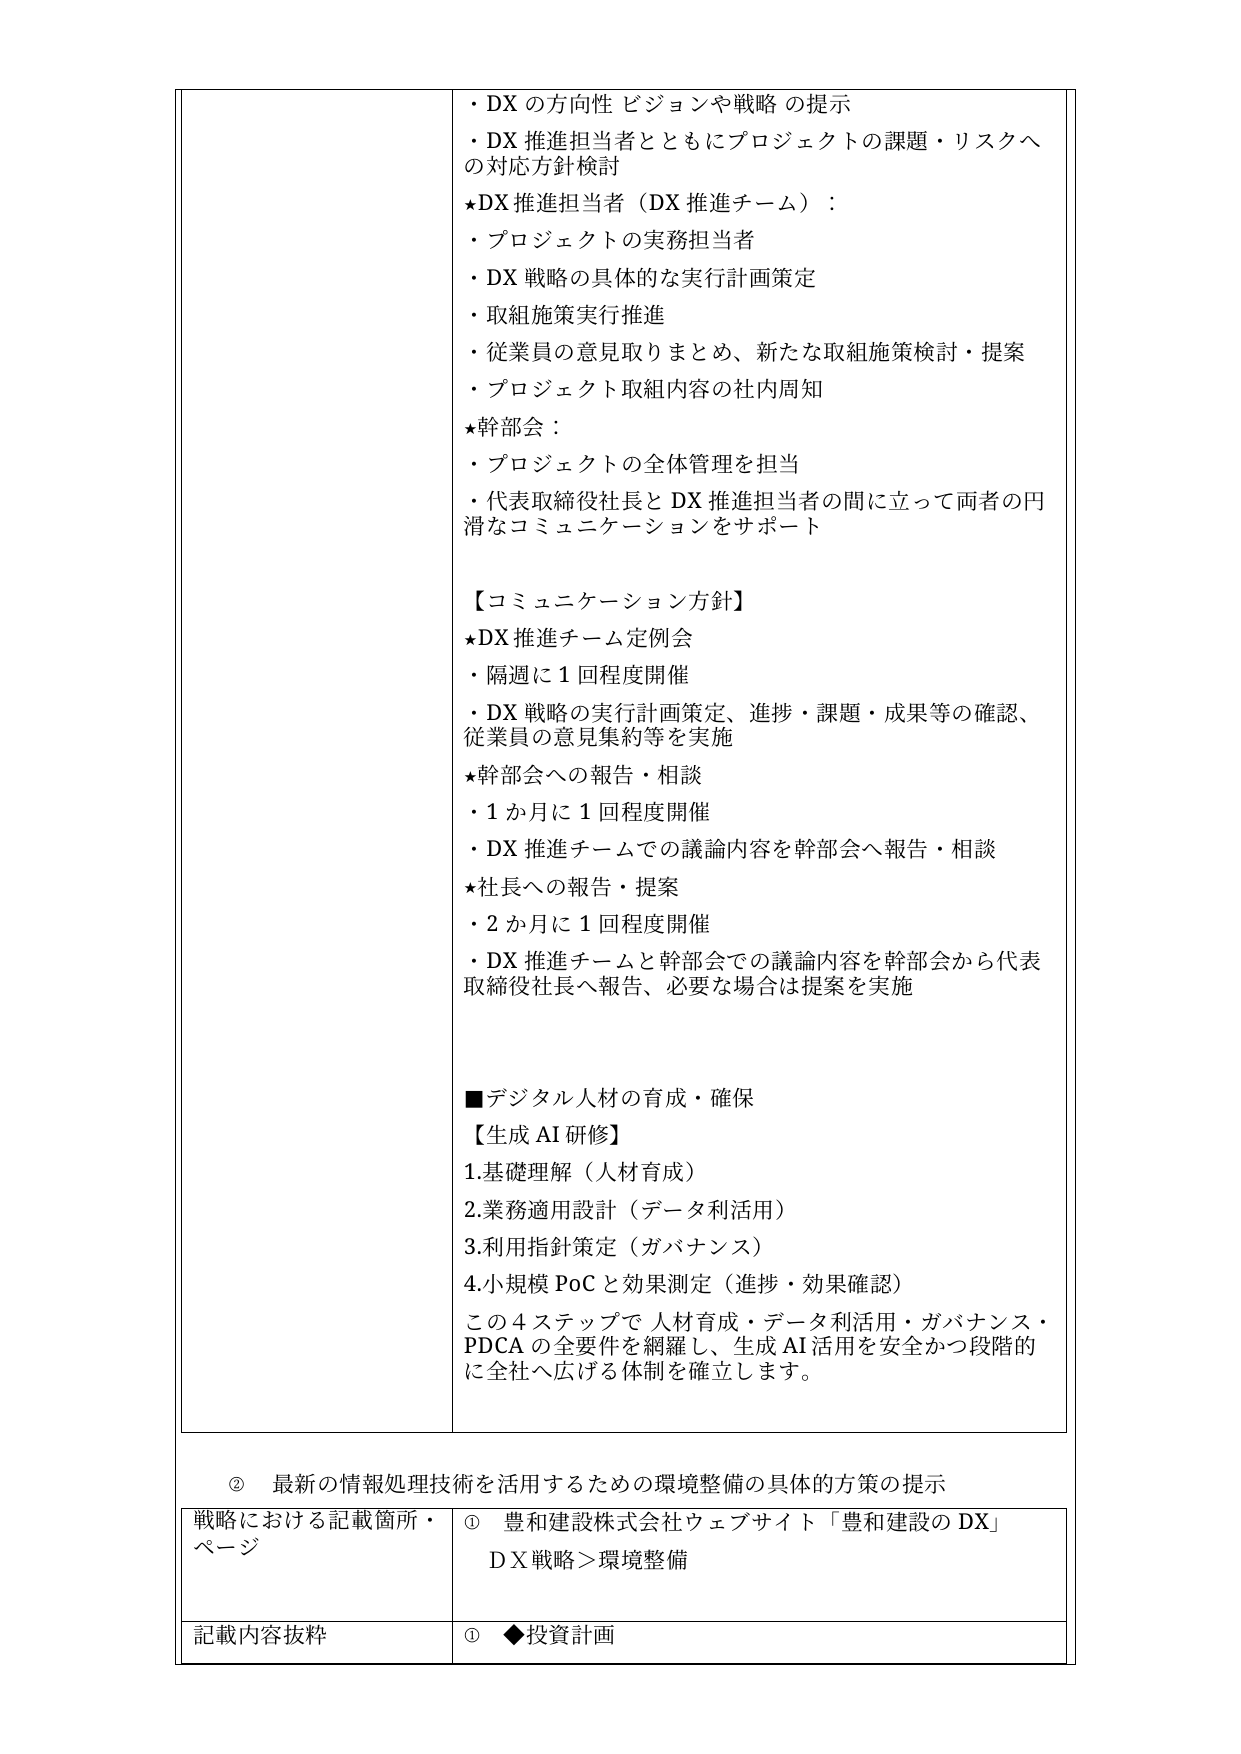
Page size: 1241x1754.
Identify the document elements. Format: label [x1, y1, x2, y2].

table_cell [176, 90, 1075, 1664]
